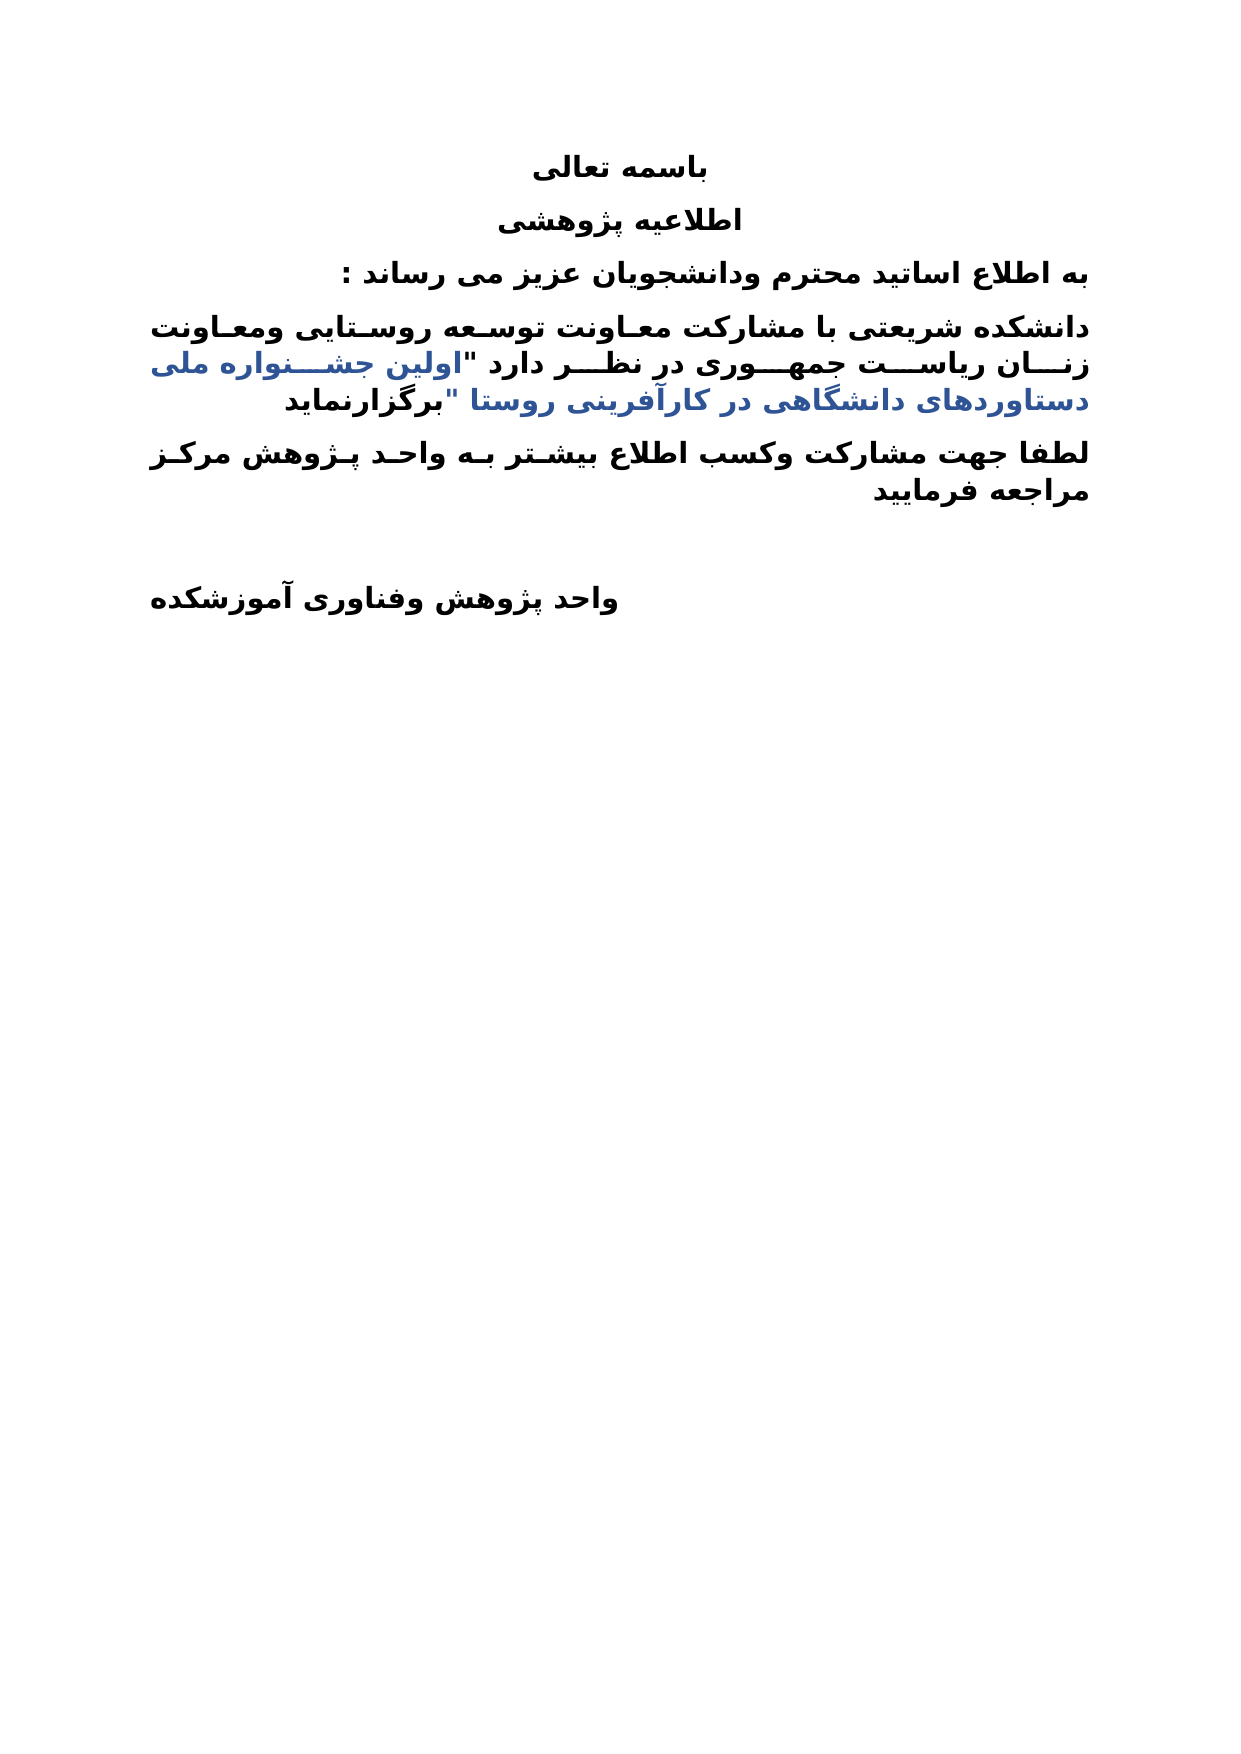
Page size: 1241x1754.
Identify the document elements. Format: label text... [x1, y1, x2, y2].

text اطلاعیه پژوهشی [150, 203, 1090, 237]
text دانشکده شریعتی با مشارکت معاونت توسعه روستایی ومعاونت زنان ریاست جمهوری در نظر دارد "اولین جشنواره ملی دستاوردهای دانشگاهی در کارآفرینی روستا "برگزارنماید [150, 310, 1090, 417]
text لطفا جهت مشارکت وکسب اطلاع بیشتر به واحد پژوهش مرکز مراجعه فرمایید [150, 437, 1090, 507]
text واحد پژوهش وفناوری آموزشکده [150, 582, 1090, 616]
text به اطلاع اساتید محترم ودانشجویان عزیز می رساند : [150, 257, 1090, 291]
text باسمه تعالی [150, 150, 1090, 184]
